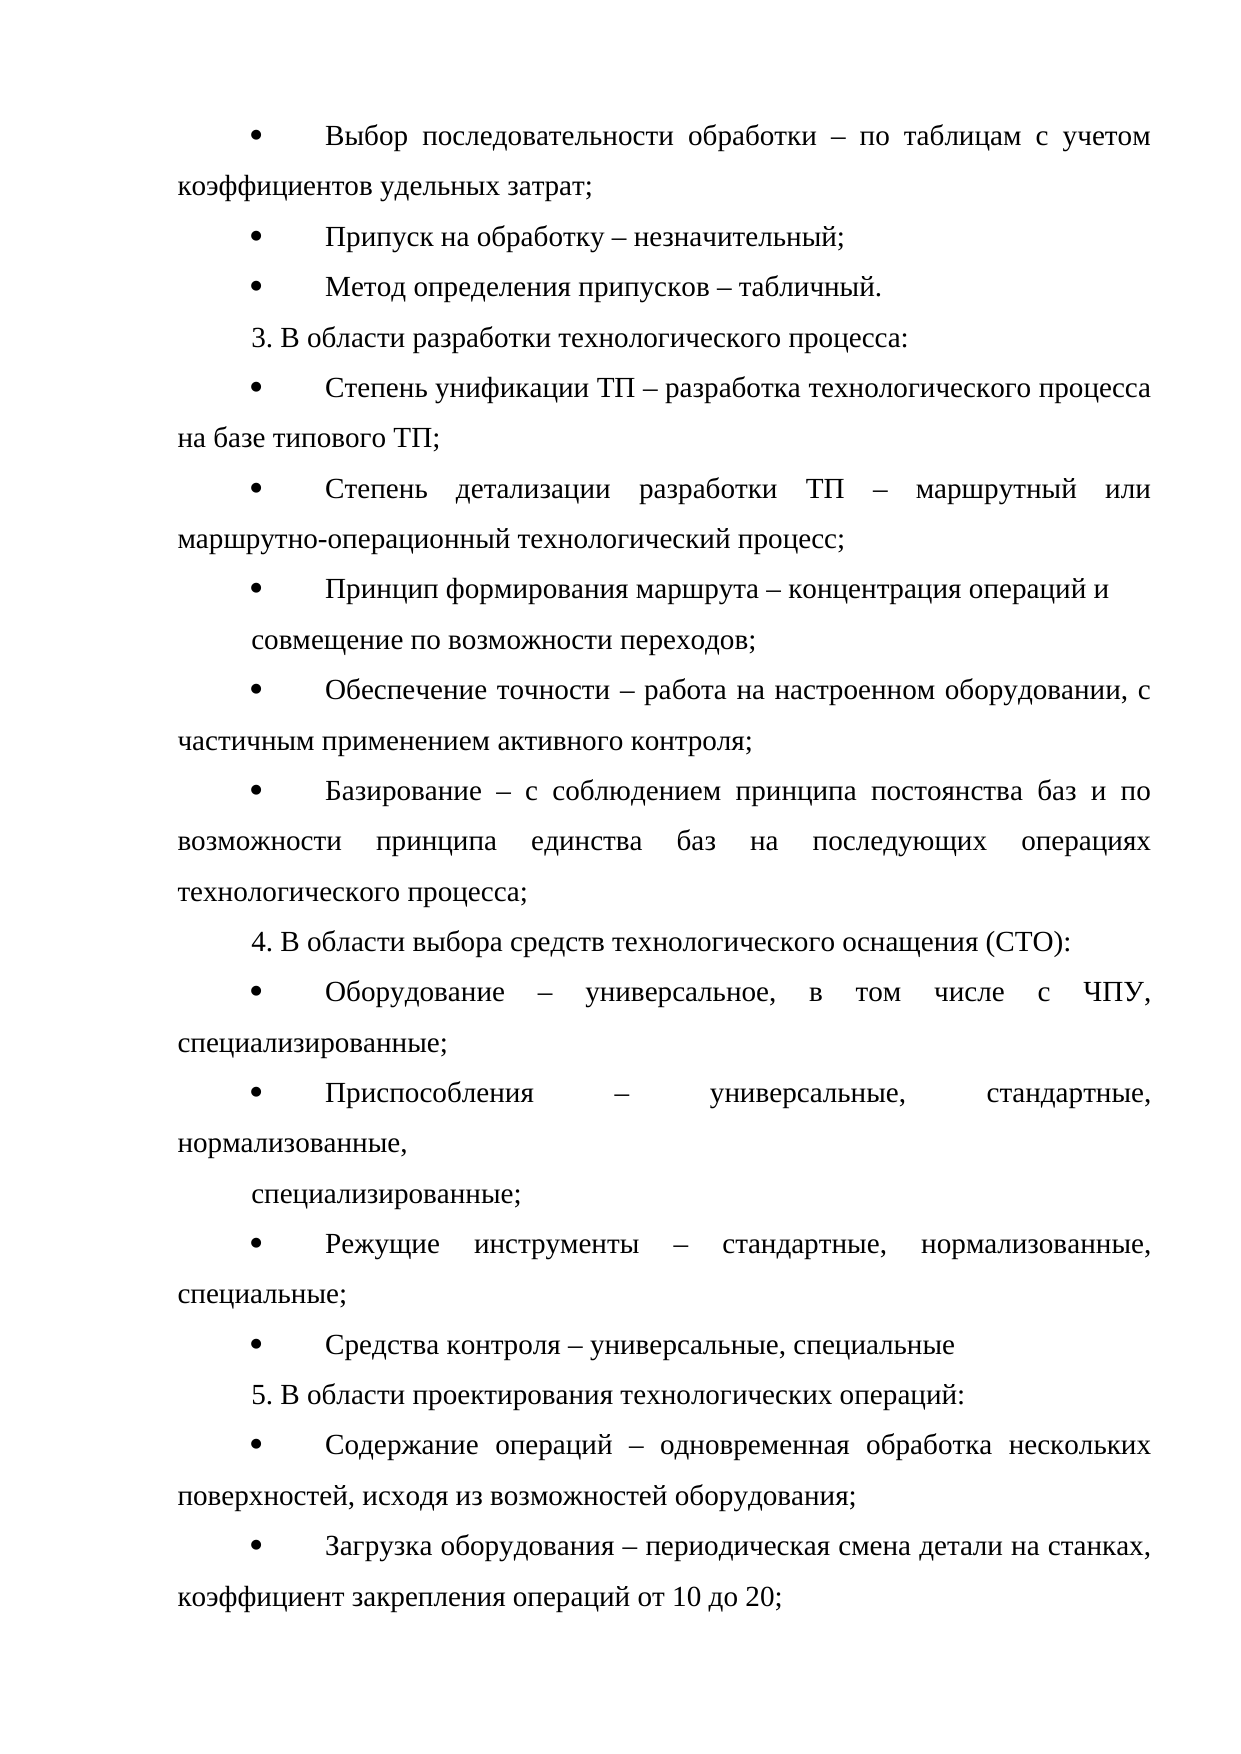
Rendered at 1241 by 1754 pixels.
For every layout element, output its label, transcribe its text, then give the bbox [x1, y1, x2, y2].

list Принцип формирования маршрута – концентрация операций и [177, 571, 1152, 605]
list Метод определения припусков – табличный. [177, 269, 1152, 303]
list Степень детализации разработки ТП – маршрутный или маршрутно-операционный технологический процесс; [177, 471, 1152, 555]
list Степень унификации ТП – разработка технологического процесса на базе типового ТП; [177, 370, 1152, 454]
text 3. В области разработки технологического процесса: [177, 320, 1152, 353]
list Средства контроля – универсальные, специальные [177, 1327, 1152, 1360]
list Обеспечение точности – работа на настроенном оборудовании, с частичным применением активного контроля; [177, 672, 1152, 756]
text специализированные; [177, 1176, 1152, 1209]
list Содержание операций – одновременная обработка нескольких поверхностей, исходя из возможностей оборудования; [177, 1427, 1152, 1511]
text 5. В области проектирования технологических операций: [177, 1377, 1152, 1411]
list Загрузка оборудования – периодическая смена детали на станках, коэффициент закрепления операций от 10 до 20; [177, 1528, 1152, 1612]
list Базирование – с соблюдением принципа постоянства баз и по возможности принципа единства баз на последующих операциях технологического процесса; [177, 773, 1152, 907]
text 4. В области выбора средств технологического оснащения (СТО): [177, 924, 1152, 957]
list Режущие инструменты – стандартные, нормализованные, специальные; [177, 1226, 1152, 1310]
list Припуск на обработку – незначительный; [177, 219, 1152, 252]
text совмещение по возможности переходов; [177, 622, 1152, 655]
list Приспособления – универсальные, стандартные, нормализованные, [177, 1075, 1152, 1159]
list Выбор последовательности обработки – по таблицам с учетом коэффициентов удельных затрат; [177, 118, 1152, 202]
list Оборудование – универсальное, в том числе с ЧПУ, специализированные; [177, 974, 1152, 1058]
